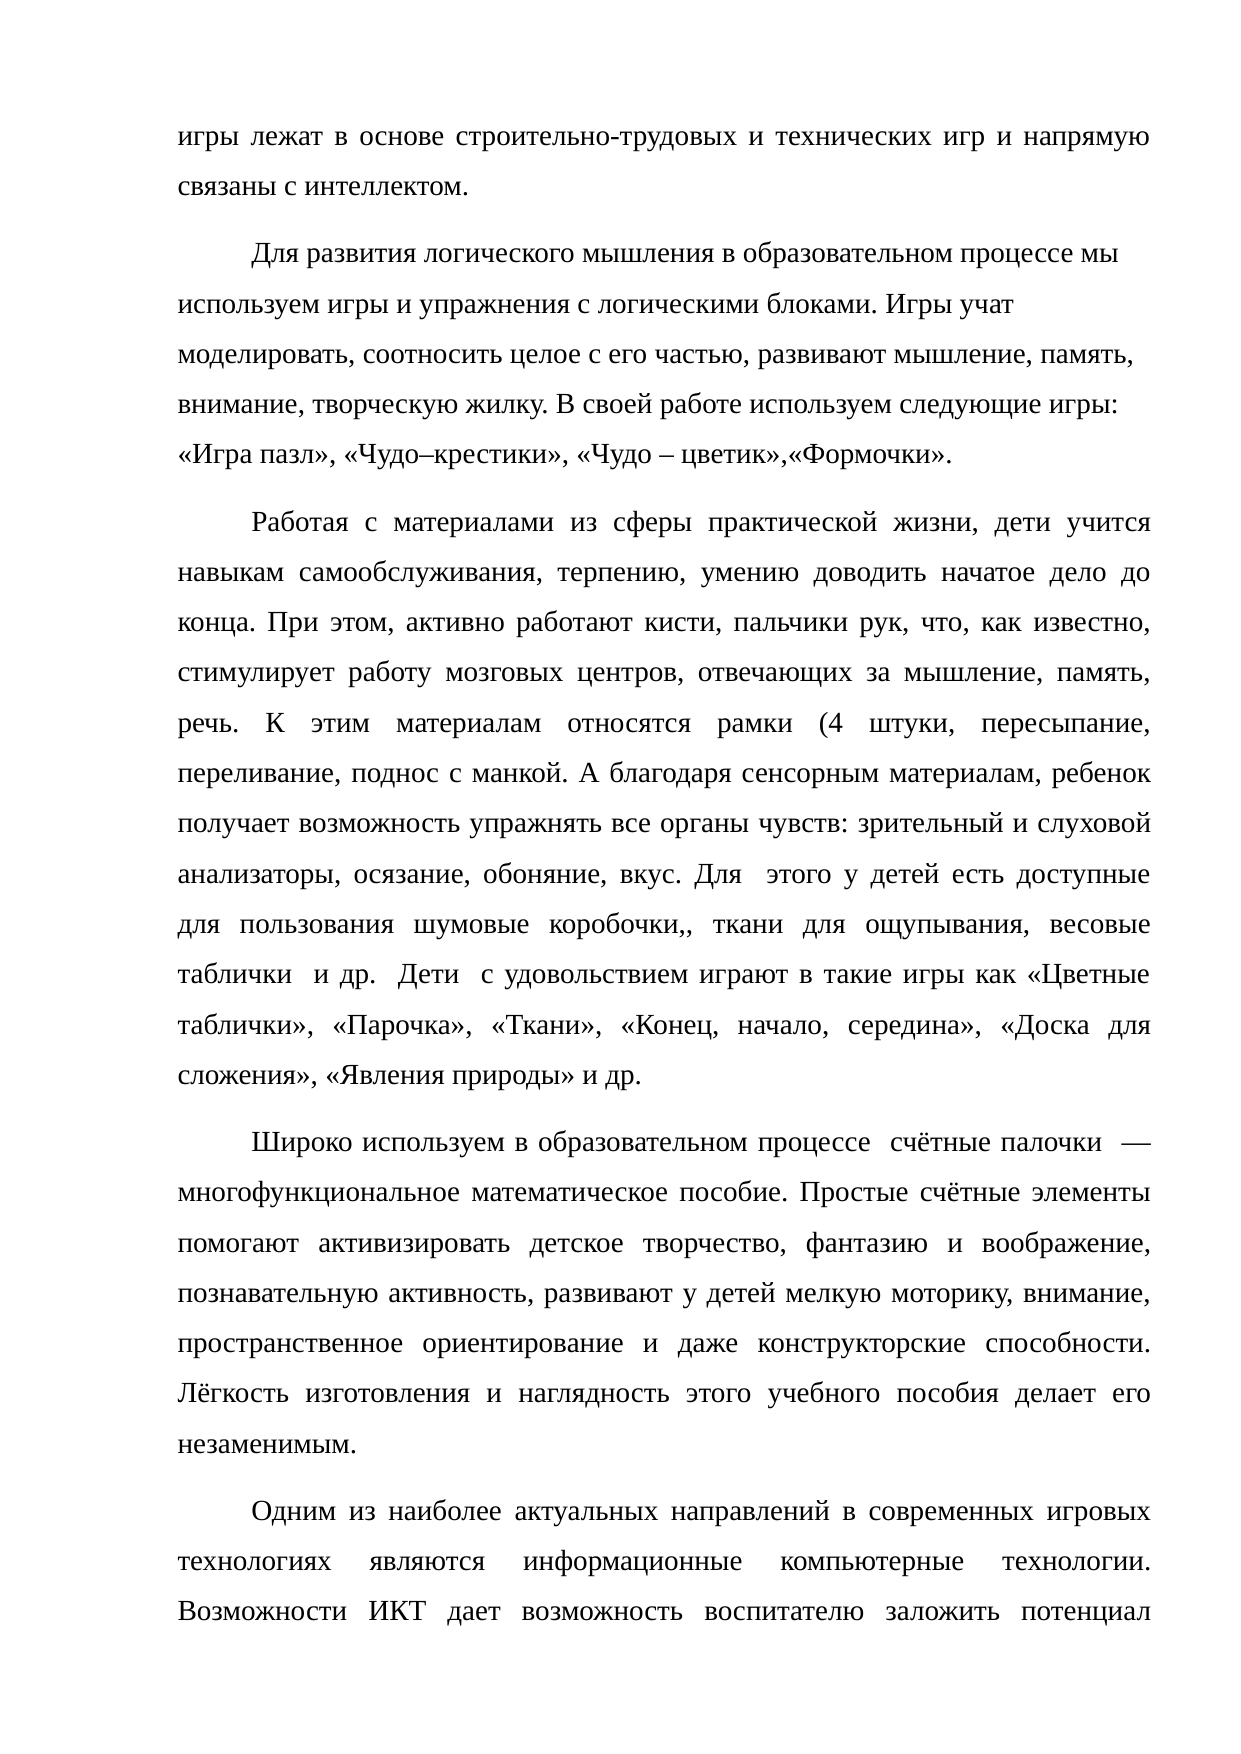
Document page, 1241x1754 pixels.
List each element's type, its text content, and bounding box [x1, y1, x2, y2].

text Работая с материалами из сферы практической жизни, дети учится навыкам самообслуживания, терпению, умению доводить начатое дело до конца. При этом, активно работают кисти, пальчики рук, что, как известно, стимулирует работу мозговых центров, отвечающих за мышление, память, речь. К этим материалам относятся рамки (4 штуки, пересыпание, переливание, поднос с манкой. А благодаря сенсорным материалам, ребенок получает возможность упражнять все органы чувств: зрительный и слуховой анализаторы, осязание, обоняние, вкус. Для этого у детей есть доступные для пользования шумовые коробочки,, ткани для ощупывания, весовые таблички и др. Дети с удовольствием играют в такие игры как «Цветные таблички», «Парочка», «Ткани», «Конец, начало, середина», «Доска для сложения», «Явления природы» и др. [177, 504, 1152, 1091]
text Широко используем в образовательном процессе счётные палочки — многофункциональное математическое пособие. Простые счётные элементы помогают активизировать детское творчество, фантазию и воображение, познавательную активность, развивают у детей мелкую моторику, внимание, пространственное ориентирование и даже конструкторские способности. Лёгкость изготовления и наглядность этого учебного пособия делает его незаменимым. [177, 1124, 1152, 1459]
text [177, 1493, 1152, 1627]
text Для развития логического мышления в образовательном процессе мы используем игры и упражнения с логическими блоками. Игры учат моделировать, соотносить целое с его частью, развивают мышление, память, внимание, творческую жилку. В своей работе используем следующие игры: «Игра пазл», «Чудо–крестики», «Чудо – цветик»,«Формочки». [177, 235, 1152, 470]
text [177, 118, 1152, 202]
